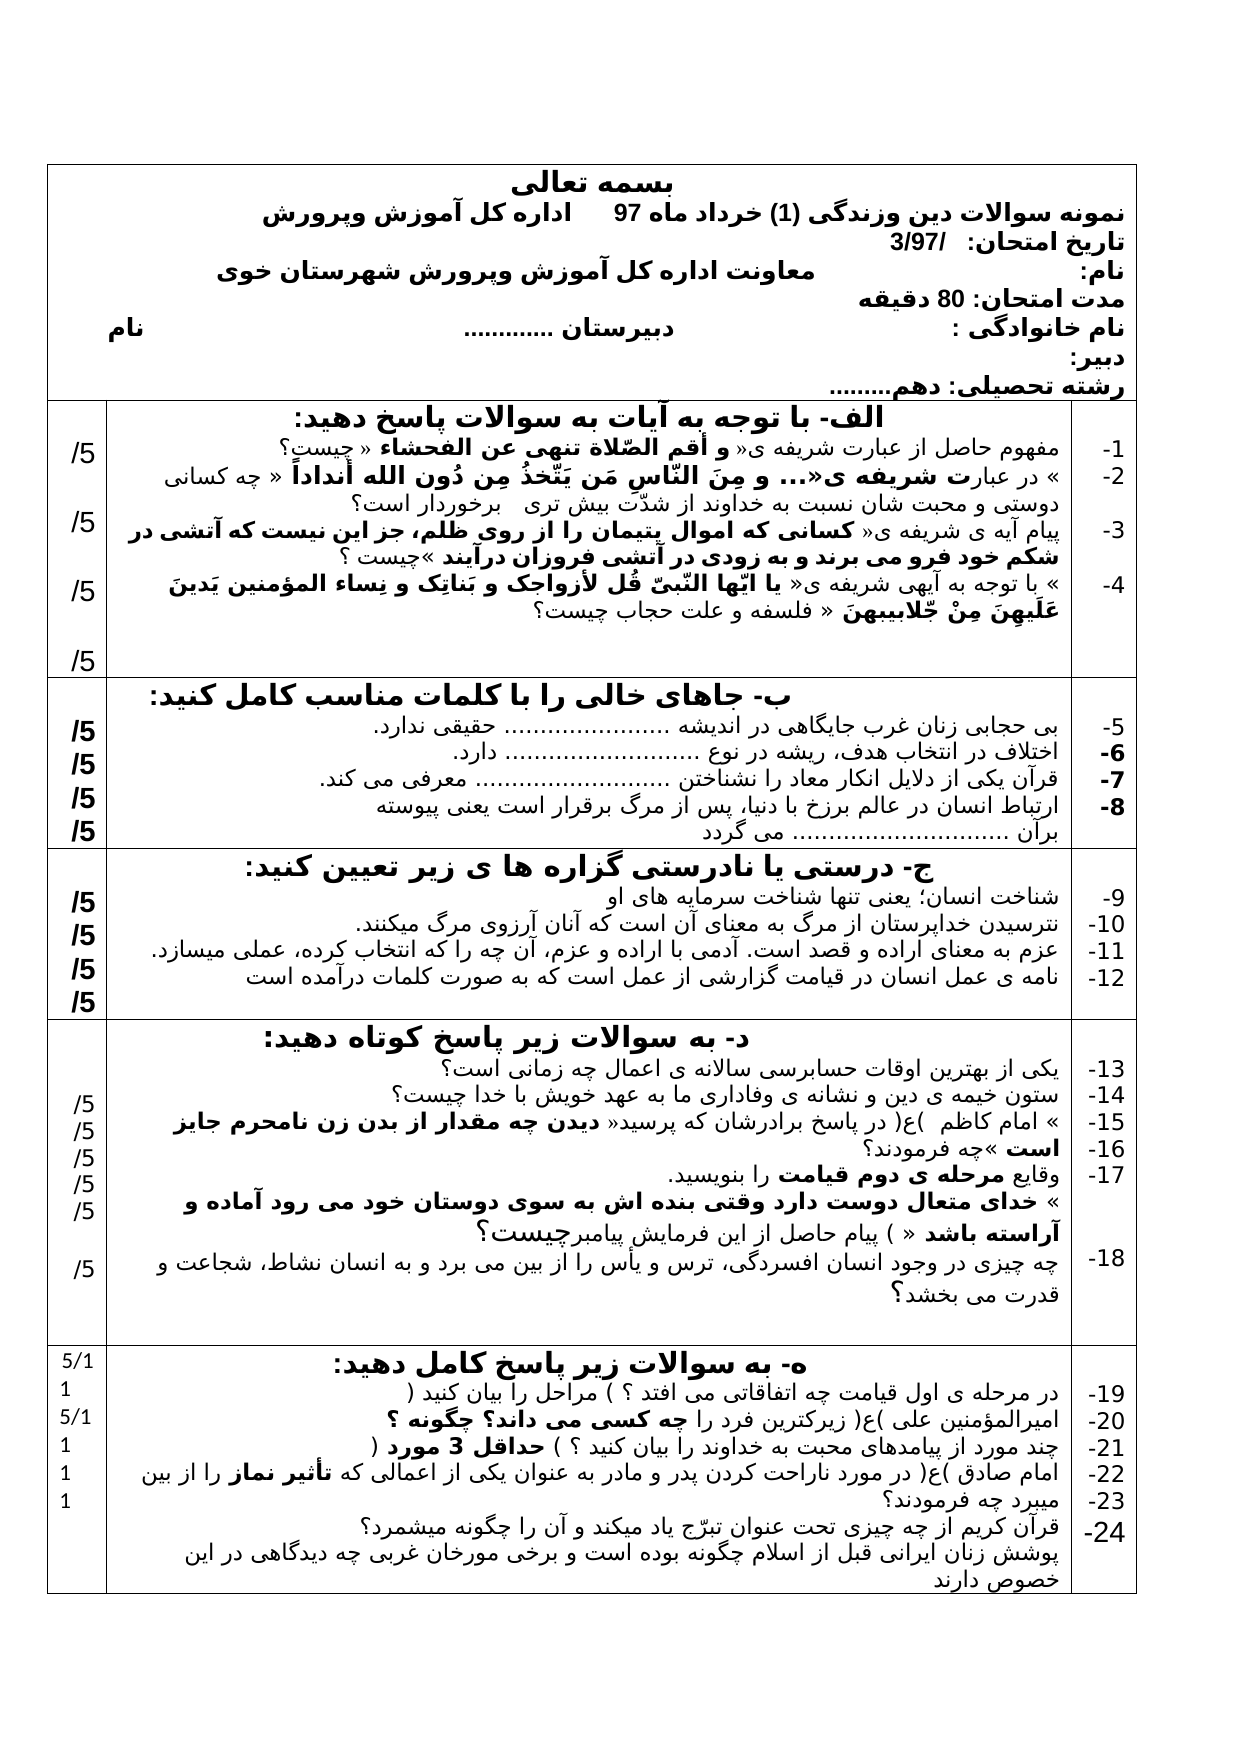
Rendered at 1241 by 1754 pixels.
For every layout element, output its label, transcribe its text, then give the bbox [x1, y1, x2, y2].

table_cell ه- به سوالات زیر پاسخ کامل دهید: در مرحله ی اول قیامت چه اتفاقاتی می افتد ؟ ) مراحل را بیان کنید ( امیرالمؤمنین علی )ع( زیرکترین فرد را چه کسی می داند؟ چگونه ؟ چند مورد از پیامدهای محبت به خداوند را بیان کنید ؟ ) حداقل 3 مورد ( امام صادق )ع( در مورد ناراحت کردن پدر و مادر به عنوان یکی از اعمالی که تأثیر نماز را از بین میبرد چه فرمودند؟ قرآن کریم از چه چیزی تحت عنوان تبرّج یاد میکند و آن را چگونه میشمرد؟ پوشش زنان ایرانی قبل از اسلام چگونه بوده است و برخی مورخان غربی چه دیدگاهی در این خصوص دارند [107, 1346, 1071, 1593]
table_cell 5/ 5/ 5/ 5/ [48, 401, 106, 677]
table_cell 19- 20- 21- 22- 23- 24- [1072, 1346, 1136, 1593]
table_cell 5- 6- 7- 8- [1072, 678, 1136, 848]
table_cell 13- 14- 15- 16- 17- 18- [1072, 1020, 1136, 1345]
table_cell 9- 10- 11- 12- [1072, 849, 1136, 1019]
table_cell ب- جاهای خالی را با کلمات مناسب کامل کنید: بی حجابی زنان غرب جایگاهی در اندیشه ....................... حقیقی ندارد. اختلاف در انتخاب هدف، ریشه در نوع ........................... دارد. قرآن یکی از دلایل انکار معاد را نشناختن ........................... معرفی می کند. ارتباط انسان در عالم برزخ با دنیا، پس از مرگ برقرار است یعنی پیوسته برآن .............................. می گردد [107, 678, 1071, 848]
table_cell الف- با توجه به آیات به سوالات پاسخ دهید: مفهوم حاصل از عبارت شریفه ی« و أقم الصّلاة تنهی عن الفحشاء « چیست؟ » در عبارت شریفه ی«... و مِنَ النّاسِ مَن یَتّخذُ مِن دُون الله أنداداً « چه کسانی دوستی و محبت شان نسبت به خداوند از شدّت بیش تری برخوردار است؟ پیام آیه ی شریفه ی« کسانی که اموال یتیمان را از روی ظلم، جز این نیست که آتشی در شکم خود فرو می برند و به زودی در آتشی فروزان درآیند »چیست ؟ » با توجه به آیهی شریفه ی« یا ایّها النّبیّ قُل لأزواجک و بَناتِک و نِساء المؤمنین یَدینَ عَلَیهِنَ مِنْ جّلابیبهنَ « فلسفه و علت حجاب چیست؟ [107, 401, 1071, 677]
table_cell 5/ 5/ 5/ 5/ 5/ 5/ [48, 1020, 106, 1345]
table_cell 5/ 5/ 5/ 5/ [48, 678, 106, 848]
table_cell 5/1 1 5/1 1 1 1 [48, 1346, 106, 1593]
table_cell 5/ 5/ 5/ 5/ [48, 849, 106, 1019]
table_cell ج- درستی یا نادرستی گزاره ها ی زیر تعیین کنید: شناخت انسان؛ یعنی تنها شناخت سرمایه های او نترسیدن خداپرستان از مرگ به معنای آن است که آنان آرزوی مرگ میکنند. عزم به معنای اراده و قصد است. آدمی با اراده و عزم، آن چه را که انتخاب کرده، عملی میسازد. نامه ی عمل انسان در قیامت گزارشی از عمل است که به صورت کلمات درآمده است [107, 849, 1071, 1019]
table_cell 1- 2- 3- 4- [1072, 401, 1136, 677]
table_cell د- به سوالات زیر پاسخ کوتاه دهید: یکی از بهترین اوقات حسابرسی سالانه ی اعمال چه زمانی است؟ ستون خیمه ی دین و نشانه ی وفاداری ما به عهد خویش با خدا چیست؟ » امام کاظم )ع( در پاسخ برادرشان که پرسید« دیدن چه مقدار از بدن زن نامحرم جایز است »چه فرمودند؟ وقایع مرحله ی دوم قیامت را بنویسید. » خدای متعال دوست دارد وقتی بنده اش به سوی دوستان خود می رود آماده و آراسته باشد « ) پیام حاصل از این فرمایش پیامبرچیست؟ چه چیزی در وجود انسان افسردگی، ترس و یأس را از بین می برد و به انسان نشاط، شجاعت و قدرت می بخشد؟ [107, 1020, 1071, 1345]
table_header بسمه تعالی نمونه سوالات دین وزندگی (1) خرداد ماه 97 اداره کل آموزش وپرورش تاریخ امتحان: /3/97 نام: معاونت اداره کل آموزش وپرورش شهرستان خوی مدت امتحان: 80 دقیقه نام خانوادگی : دبیرستان ............. نام دبیر: رشته تحصیلی: دهم......... [48, 165, 1136, 399]
